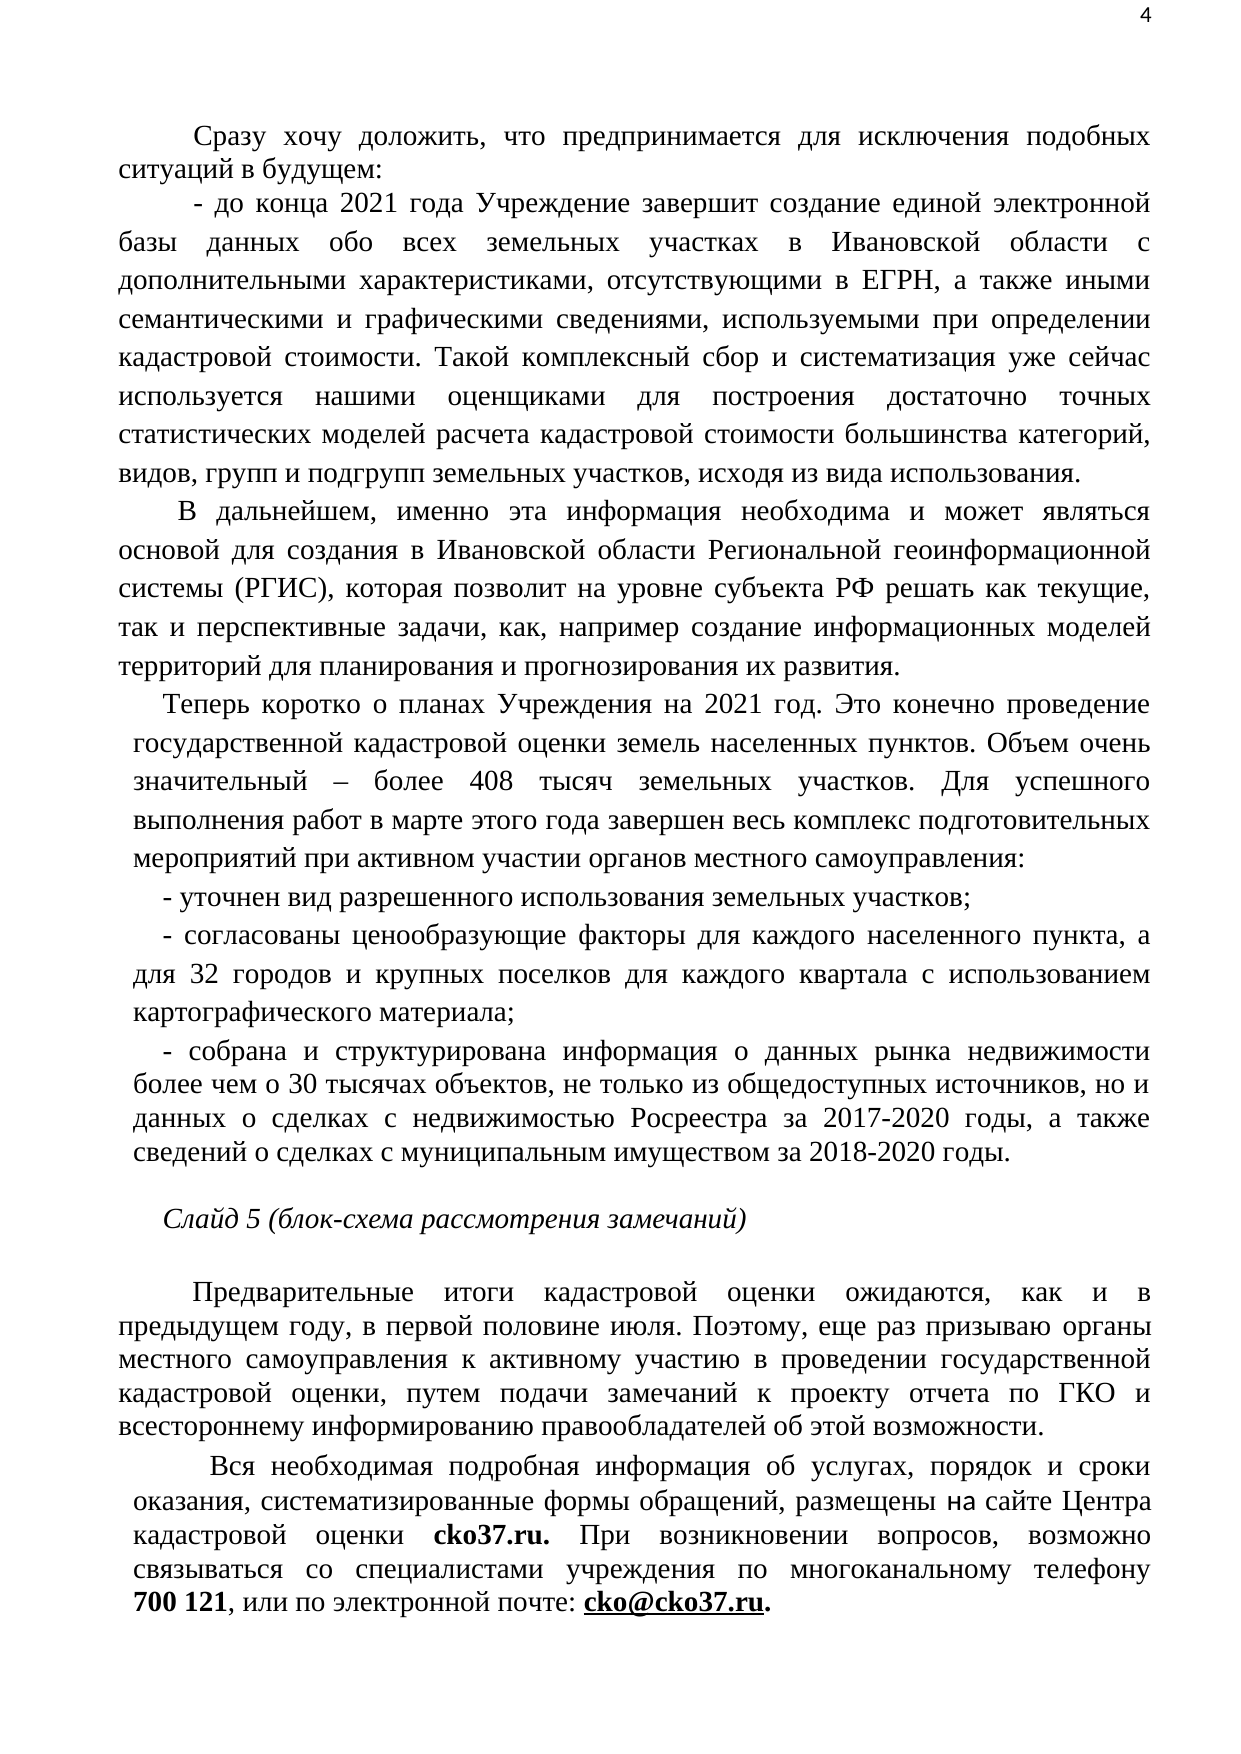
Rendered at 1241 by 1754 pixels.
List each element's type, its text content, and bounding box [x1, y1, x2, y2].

text - до конца 2021 года Учреждение завершит создание единой электронной базы данных обо всех земельных участках в Ивановской области с дополнительными характеристиками, отсутствующими в ЕГРН, а также иными семантическими и графическими сведениями, используемыми при определении кадастровой стоимости. Такой комплексный сбор и систематизация уже сейчас используется нашими оценщиками для построения достаточно точных статистических моделей расчета кадастровой стоимости большинства категорий, видов, групп и подгрупп земельных участков, исходя из вида использования. [118, 185, 1152, 488]
text Теперь коротко о планах Учреждения на 2021 год. Это конечно проведение государственной кадастровой оценки земель населенных пунктов. Объем очень значительный – более 408 тысяч земельных участков. Для успешного выполнения работ в марте этого года завершен весь комплекс подготовительных мероприятий при активном участии органов местного самоуправления: [133, 686, 1152, 874]
text В дальнейшем, именно эта информация необходима и может являться основой для создания в Ивановской области Региональной геоинформационной системы (РГИС), которая позволит на уровне субъекта РФ решать как текущие, так и перспективные задачи, как, например создание информационных моделей территорий для планирования и прогнозирования их развития. [118, 493, 1152, 681]
text Сразу хочу доложить, что предпринимается для исключения подобных ситуаций в будущем: [118, 118, 1152, 185]
text - согласованы ценообразующие факторы для каждого населенного пункта, а для 32 городов и крупных поселков для каждого квартала с использованием картографического материала; [133, 917, 1152, 1028]
text Предварительные итоги кадастровой оценки ожидаются, как и в предыдущем году, в первой половине июля. Поэтому, еще раз призываю органы местного самоуправления к активному участию в проведении государственной кадастровой оценки, путем подачи замечаний к проекту отчета по ГКО и всестороннему информированию правообладателей об этой возможности. [118, 1274, 1152, 1442]
text - собрана и структурирована информация о данных рынка недвижимости более чем о 30 тысячах объектов, не только из общедоступных источников, но и данных о сделках с недвижимостью Росреестра за 2017-2020 годы, а также сведений о сделках с муниципальным имуществом за 2018-2020 годы. [133, 1033, 1152, 1167]
text Вся необходимая подробная информация об услугах, порядок и сроки оказания, систематизированные формы обращений, размещены на сайте Центра кадастровой оценки cko37.ru. При возникновении вопросов, возможно связываться со специалистами учреждения по многоканальному телефону 700 121, или по электронной почте: cko@cko37.ru. [133, 1448, 1152, 1618]
text Слайд 5 (блок-схема рассмотрения замечаний) [133, 1201, 1152, 1234]
text - уточнен вид разрешенного использования земельных участков; [133, 879, 1152, 912]
